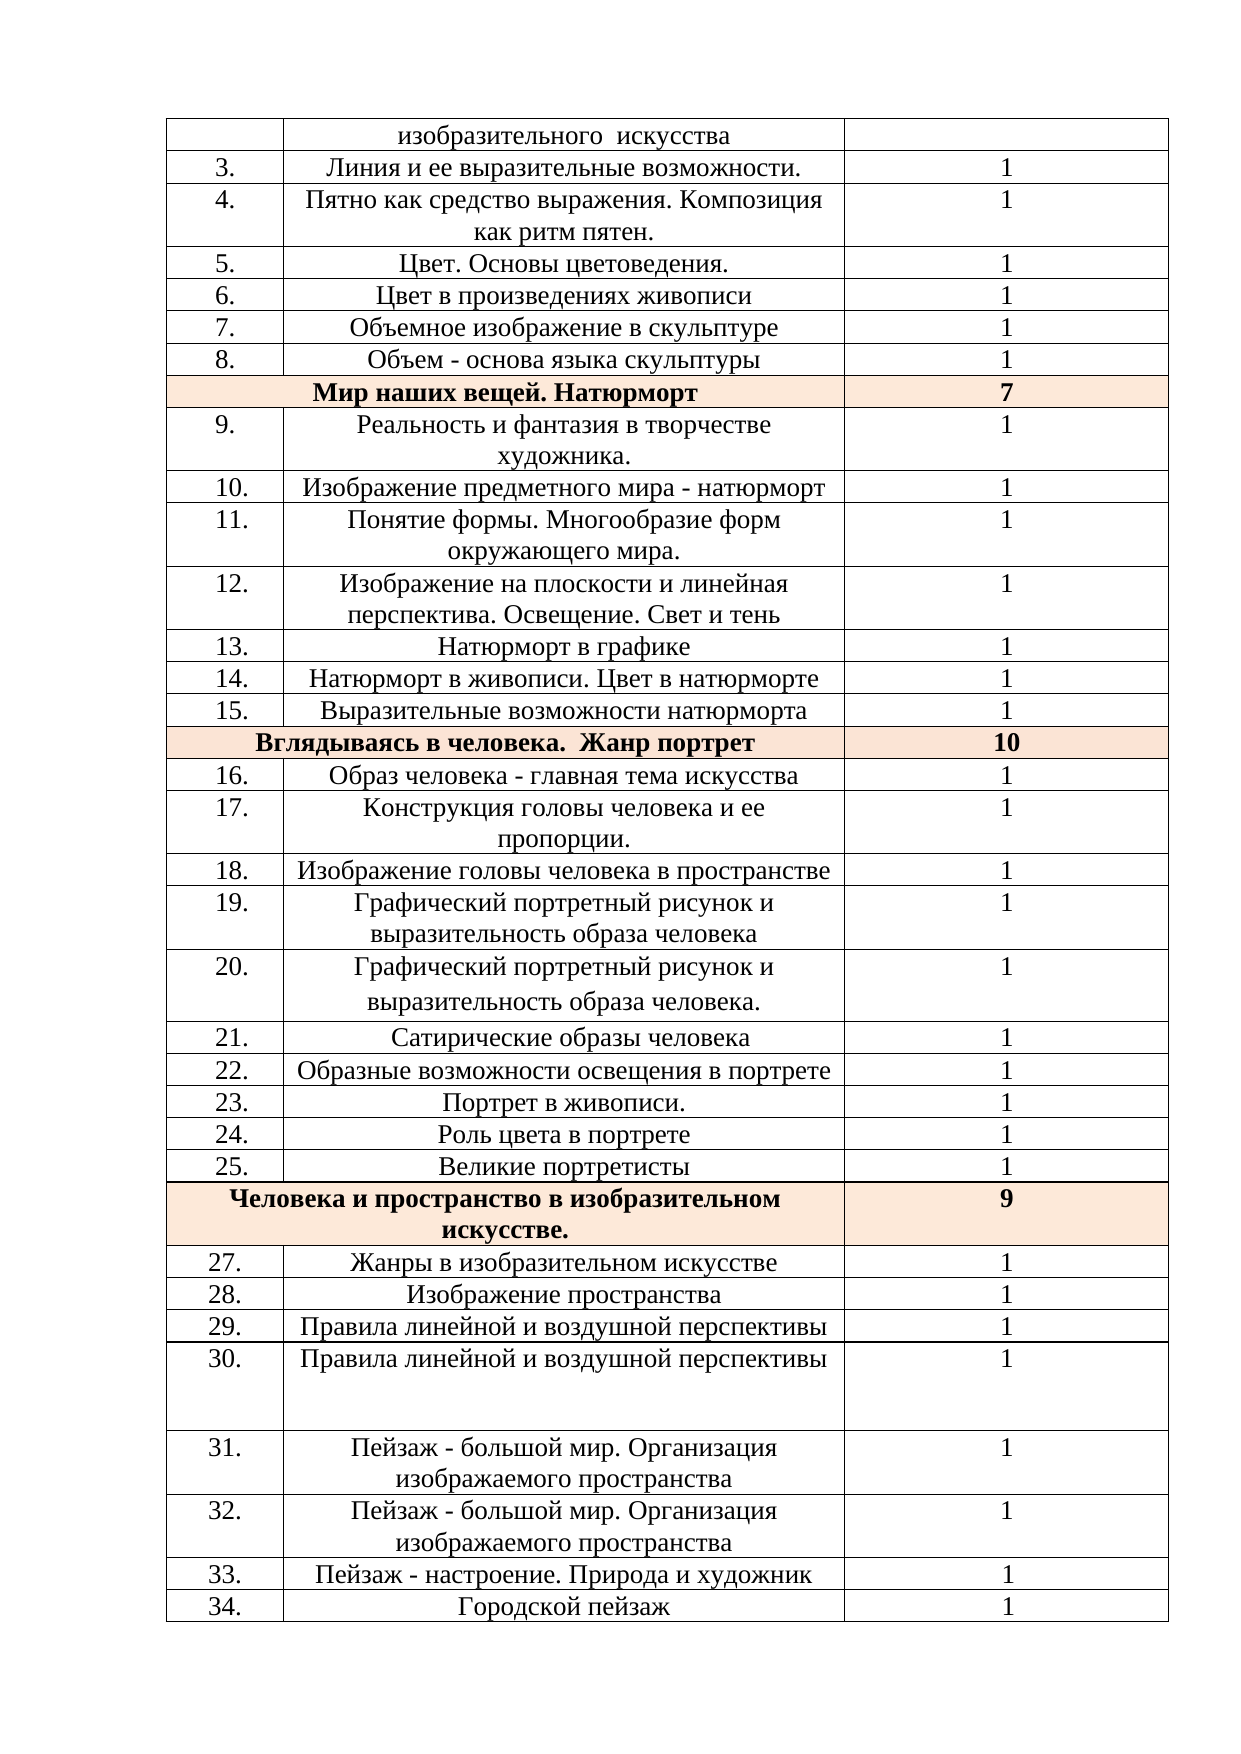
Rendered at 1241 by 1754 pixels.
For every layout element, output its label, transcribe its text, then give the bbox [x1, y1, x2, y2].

table_cell 1 [845, 759, 1168, 790]
table_cell [167, 1086, 283, 1117]
table_cell Пейзаж - настроение. Природа и художник [284, 1558, 844, 1589]
table_cell [167, 662, 283, 693]
table_cell [167, 247, 283, 278]
table_cell Объем - основа языка скульптуры [284, 344, 844, 374]
table_cell [167, 1118, 283, 1149]
table_cell [167, 151, 283, 182]
table_cell [167, 119, 283, 150]
table_cell [167, 408, 283, 470]
table_cell 1 [845, 630, 1168, 661]
table_cell 31. [167, 1431, 283, 1493]
table_cell 1 [845, 119, 1168, 150]
table_cell 1 [845, 791, 1168, 853]
table_cell 1 [845, 1118, 1168, 1149]
table_cell Изображение на плоскости и линейная перспектива. Освещение. Свет и тень [284, 567, 844, 629]
table_cell 1 [845, 1054, 1168, 1085]
table_cell 1 [845, 1022, 1168, 1053]
table_cell [167, 471, 283, 502]
table_cell Объемное изображение в скульптуре [284, 311, 844, 342]
table_cell 1 [845, 151, 1168, 182]
table_cell [167, 759, 283, 790]
table_cell 1 [845, 471, 1168, 502]
table_cell [167, 1022, 283, 1053]
table_cell Человека и пространство в изобразительном искусстве. [167, 1183, 844, 1245]
table_cell [167, 1150, 283, 1181]
table_cell Сатирические образы человека [284, 1022, 844, 1053]
table_cell Цвет в произведениях живописи [284, 279, 844, 310]
table_cell Образные возможности освещения в портрете [284, 1054, 844, 1085]
table_cell 1 [845, 1495, 1168, 1557]
table_cell Изображение головы человека в пространстве [284, 854, 844, 885]
table_cell Портрет в живописи. [284, 1086, 844, 1117]
table_cell [167, 630, 283, 661]
table_cell Цвет. Основы цветоведения. [284, 247, 844, 278]
table_cell Конструкция головы человека и ее пропорции. [284, 791, 844, 853]
table_cell Городской пейзаж [284, 1590, 844, 1621]
table_cell 28. [167, 1278, 283, 1309]
table_cell 7 [845, 376, 1168, 407]
table_cell 29. [167, 1310, 283, 1341]
table_cell 1 [845, 662, 1168, 693]
table_cell 1 [845, 184, 1168, 246]
table_cell [167, 950, 283, 1021]
table_cell 1 [845, 1086, 1168, 1117]
table_cell 1 [845, 854, 1168, 885]
table_cell Изображение пространства [284, 1278, 844, 1309]
table_cell 32. [167, 1495, 283, 1557]
table_cell Образ человека - главная тема искусства [284, 759, 844, 790]
table_cell 1 [845, 1278, 1168, 1309]
table_cell 33. [167, 1558, 283, 1589]
table_cell Реальность и фантазия в творчестве художника. [284, 408, 844, 470]
table_cell 34. [167, 1590, 283, 1621]
table_cell 1 [845, 567, 1168, 629]
table_cell Правила линейной и воздушной перспективы [284, 1310, 844, 1341]
table_cell 1 [845, 1310, 1168, 1341]
table_cell Выразительные возможности натюрморта [284, 694, 844, 726]
table_cell [167, 184, 283, 246]
table_cell [167, 1054, 283, 1085]
table_cell Натюрморт в живописи. Цвет в натюрморте [284, 662, 844, 693]
table_cell Жанры в изобразительном искусстве [284, 1246, 844, 1277]
table_cell Графический портретный рисунок и выразительность образа человека. [284, 950, 844, 1021]
table_cell 10 [845, 727, 1168, 758]
table_cell 1 [845, 886, 1168, 949]
table_cell [167, 886, 283, 949]
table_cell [284, 119, 844, 150]
table_cell Натюрморт в графике [284, 630, 844, 661]
table_cell 27. [167, 1246, 283, 1277]
table_cell 1 [845, 279, 1168, 310]
table_cell [167, 791, 283, 853]
table_cell [167, 279, 283, 310]
table_cell Изображение предметного мира - натюрморт [284, 471, 844, 502]
table_cell 9 [845, 1183, 1168, 1245]
table_cell [167, 311, 283, 342]
table_cell Пейзаж - большой мир. Организация изображаемого пространства [284, 1495, 844, 1557]
table_cell 1 [845, 311, 1168, 342]
table_cell 1 [845, 408, 1168, 470]
table_cell Великие портретисты [284, 1150, 844, 1181]
table_cell 1 [845, 1558, 1168, 1589]
table_cell 1 [845, 1150, 1168, 1181]
table_cell 1 [845, 344, 1168, 374]
table_cell 1 [845, 950, 1168, 1021]
table_cell 1 [845, 1343, 1168, 1430]
table_cell Пейзаж - большой мир. Организация изображаемого пространства [284, 1431, 844, 1493]
table_cell 1 [845, 1431, 1168, 1493]
table_cell 1 [845, 503, 1168, 566]
table_cell [167, 694, 283, 726]
table_cell 1 [845, 694, 1168, 726]
table_cell 1 [845, 1246, 1168, 1277]
table_cell Вглядываясь в человека. Жанр портрет [167, 727, 844, 758]
table_cell 1 [845, 1590, 1168, 1621]
table_cell [167, 567, 283, 629]
table_cell Мир наших вещей. Натюрморт [167, 376, 844, 407]
table_cell Пятно как средство выражения. Композиция как ритм пятен. [284, 184, 844, 246]
table_cell Графический портретный рисунок и выразительность образа человека [284, 886, 844, 949]
table_cell [167, 503, 283, 566]
table_cell 1 [845, 247, 1168, 278]
table_cell Роль цвета в портрете [284, 1118, 844, 1149]
table_cell Правила линейной и воздушной перспективы [284, 1343, 844, 1430]
table_cell [167, 344, 283, 374]
table_cell Понятие формы. Многообразие форм окружающего мира. [284, 503, 844, 566]
table_cell Линия и ее выразительные возможности. [284, 151, 844, 182]
table_cell 30. [167, 1343, 283, 1430]
table_cell [167, 854, 283, 885]
